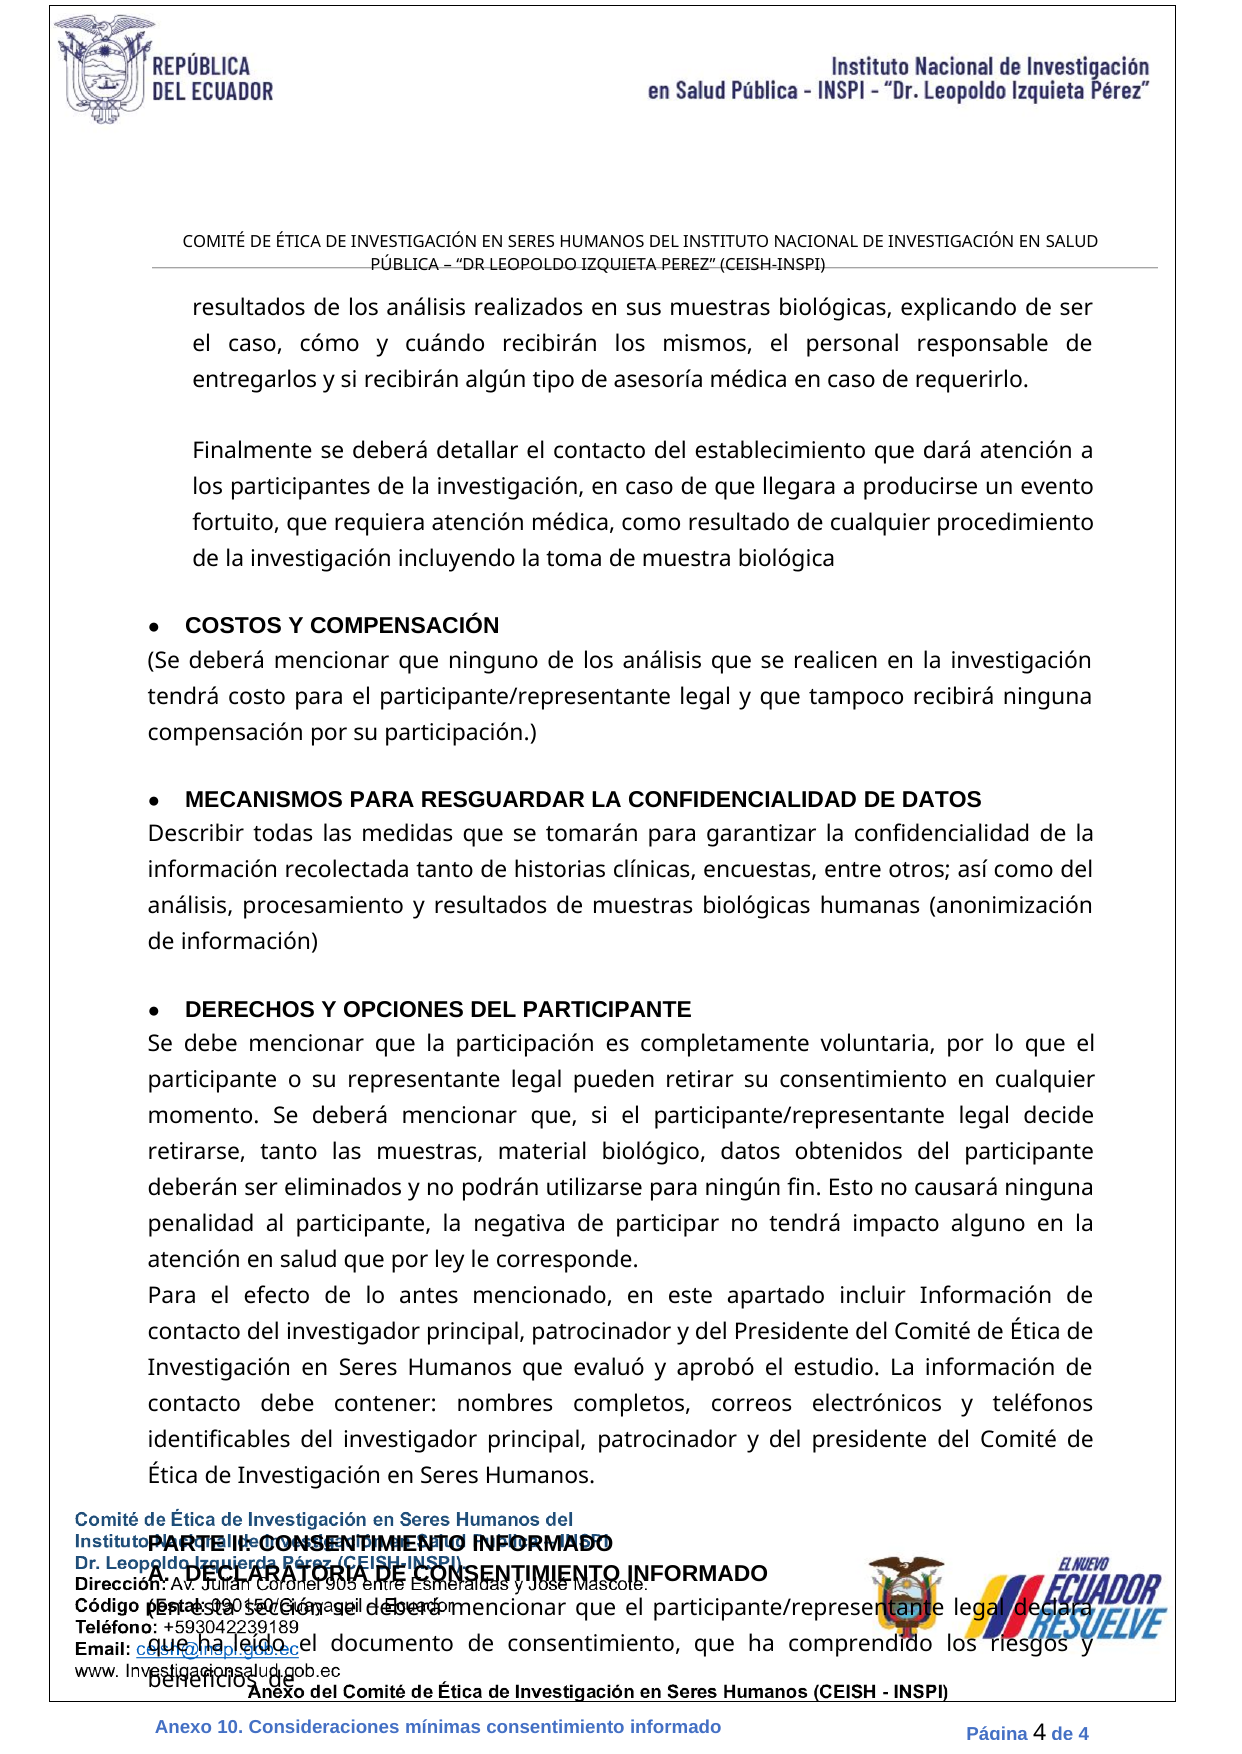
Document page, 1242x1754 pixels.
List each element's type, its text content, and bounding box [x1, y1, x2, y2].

subtitle MECANISMOS PARA RESGUARDAR LA CONFIDENCIALIDAD DE DATOS [147, 786, 1139, 813]
text (En esta sección se deberá mencionar que el participante/representante legal declara que ha leído el documento de consentimiento, que ha comprendido los riesgos y beneficios de [147, 1591, 1094, 1694]
text (Se deberá mencionar que ninguno de los análisis que se realicen en la investigación tendrá costo para el participante/representante legal y que tampoco recibirá ninguna compensación por su participación.) [147, 644, 1093, 747]
text resultados de los análisis realizados en sus muestras biológicas, explicando de ser el caso, cómo y cuándo recibirán los mismos, el personal responsable de entregarlos y si recibirán algún tipo de asesoría médica en caso de requerirlo. [192, 291, 1094, 394]
text Describir todas las medidas que se tomarán para garantizar la confidencialidad de la información recolectada tanto de historias clínicas, encuestas, entre otros; así como del análisis, procesamiento y resultados de muestras biológicas humanas (anonimización de información) [147, 817, 1094, 956]
text Se debe mencionar que la participación es completamente voluntaria, por lo que el participante o su representante legal pueden retirar su consentimiento en cualquier momento. Se deberá mencionar que, si el participante/representante legal decide retirarse, tanto las muestras, material biológico, datos obtenidos del participante deberán ser eliminados y no podrán utilizarse para ningún fin. Esto no causará ninguna penalidad al participante, la negativa de participar no tendrá impacto alguno en la atención en salud que por ley le corresponde. [147, 1027, 1095, 1274]
text Para el efecto de lo antes mencionado, en este apartado incluir Información de contacto del investigador principal, patrocinador y del Presidente del Comité de Ética de Investigación en Seres Humanos que evaluó y aprobó el estudio. La información de contacto debe contener: nombres completos, correos electrónicos y teléfonos identificables del investigador principal, patrocinador y del presidente del Comité de Ética de Investigación en Seres Humanos. [147, 1279, 1094, 1490]
subtitle DERECHOS Y OPCIONES DEL PARTICIPANTE [147, 996, 1139, 1023]
list DECLARATORIA DE CONSENTIMIENTO INFORMADO [147, 1560, 1139, 1586]
subtitle PARTE II: CONSENTIMIENTO INFORMADO [147, 1529, 1139, 1556]
text Finalmente se deberá detallar el contacto del establecimiento que dará atención a los participantes de la investigación, en caso de que llegara a producirse un evento fortuito, que requiera atención médica, como resultado de cualquier procedimiento de la investigación incluyendo la toma de muestra biológica [192, 434, 1094, 573]
subtitle COSTOS Y COMPENSACIÓN [147, 612, 1139, 639]
text COMITÉ DE ÉTICA DE INVESTIGACIÓN EN SERES HUMANOS DEL INSTITUTO NACIONAL DE INVESTIGACIÓN EN SALUD PÚBLICA – “DR LEOPOLDO IZQUIETA PEREZ” (CEISH-INSPI) [182, 230, 1130, 275]
picture [50, 6, 1175, 1701]
